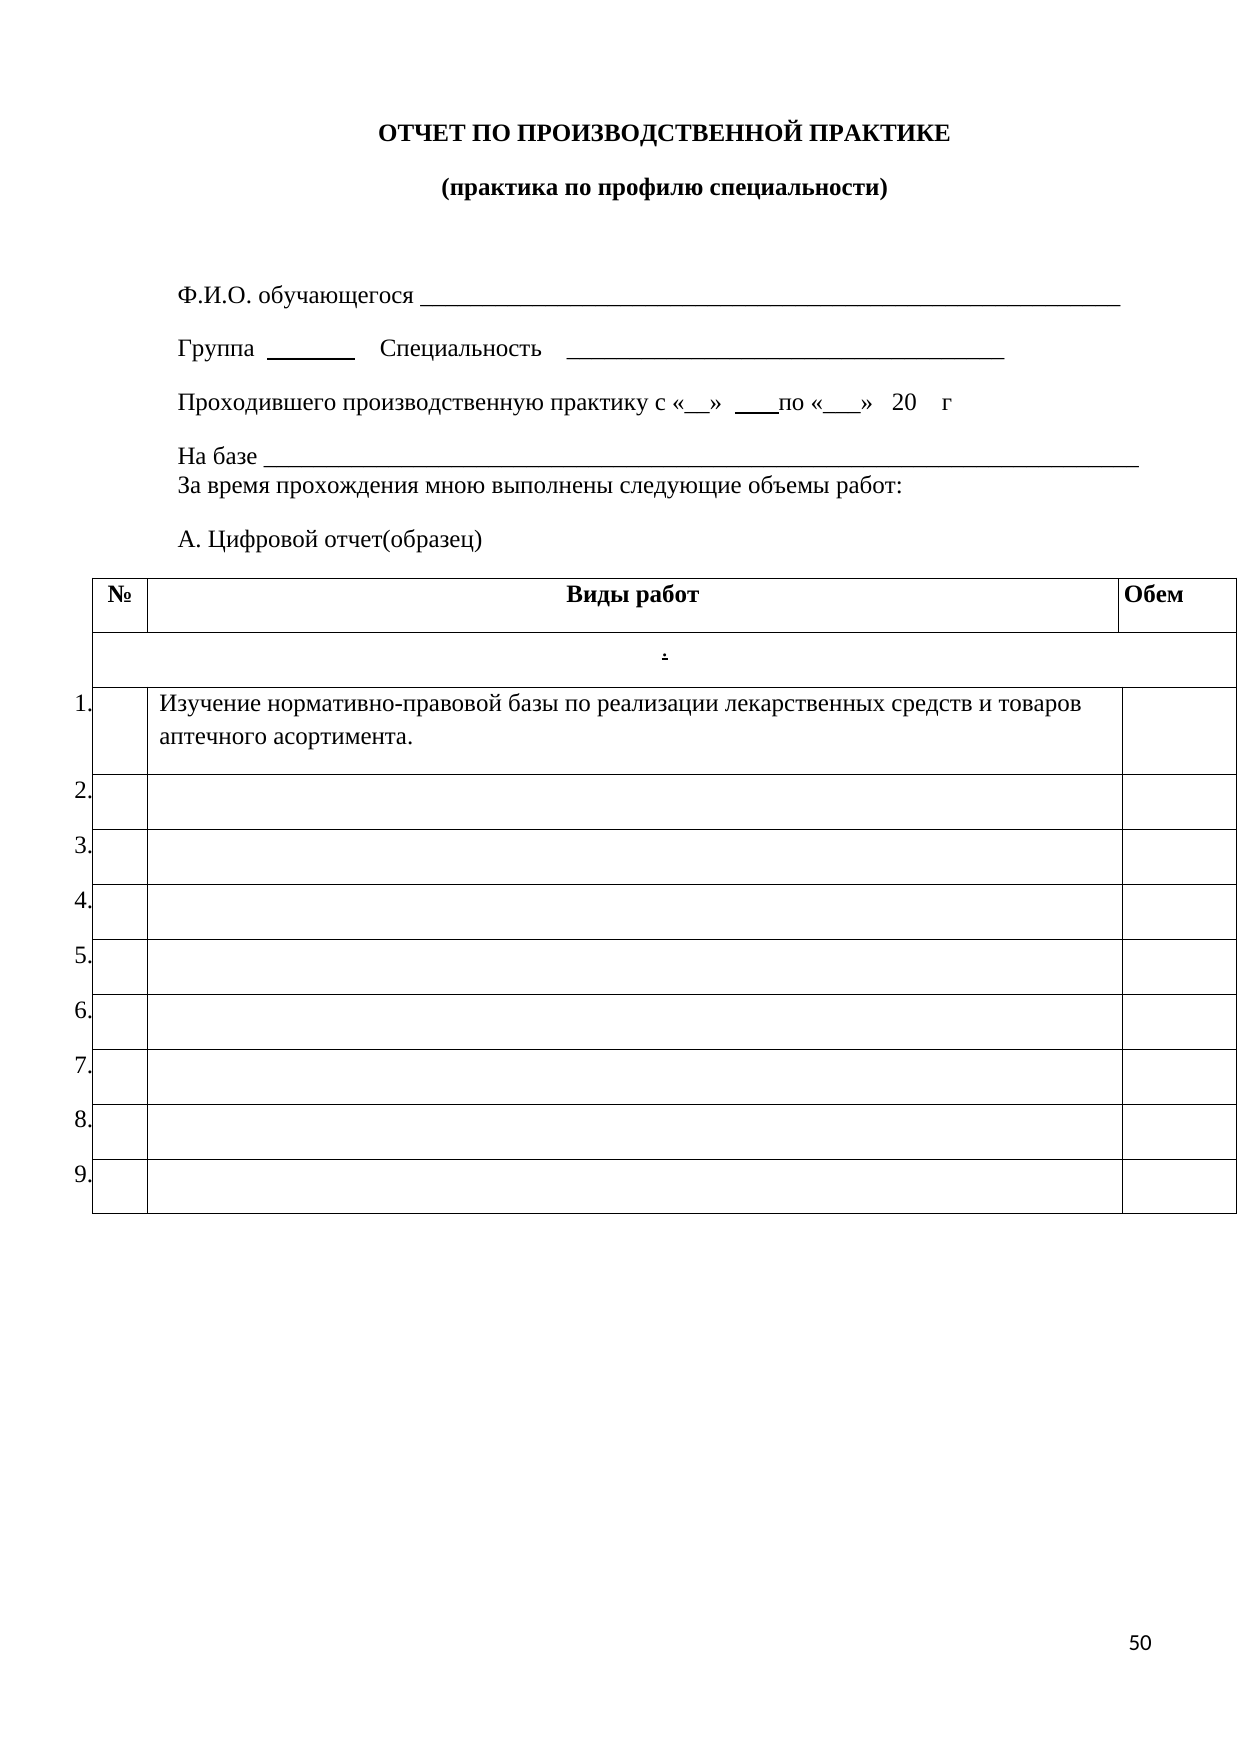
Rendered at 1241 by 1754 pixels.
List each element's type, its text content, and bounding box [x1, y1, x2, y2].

table_cell 6. [93, 995, 147, 1049]
table_cell [148, 830, 1122, 884]
table_cell 4. [93, 885, 147, 939]
table_cell [1123, 830, 1236, 884]
table_cell [148, 775, 1122, 829]
table_cell [1123, 688, 1236, 774]
text ОТЧЕТ ПО ПРОИЗВОДСТВЕННОЙ ПРАКТИКЕ [177, 118, 1152, 147]
table_cell . [93, 633, 1236, 687]
table_cell [1123, 885, 1236, 939]
table_header Виды работ [148, 579, 1118, 632]
table_cell 9. [93, 1160, 147, 1213]
text (практика по профилю специальности) [177, 172, 1152, 201]
table_cell [148, 1105, 1122, 1158]
table_cell 5. [93, 940, 147, 994]
table_cell [148, 885, 1122, 939]
table_cell 7. [93, 1050, 147, 1103]
table_cell [148, 1050, 1122, 1103]
table_header № [93, 579, 147, 632]
table_header Обем [1119, 579, 1236, 632]
text Группа _______ Специальность ___________________________________ [177, 333, 1152, 362]
text На базе ______________________________________________________________________ [177, 441, 1152, 470]
table_cell 3. [93, 830, 147, 884]
text Ф.И.О. обучающегося ________________________________________________________ [177, 280, 1152, 308]
table_cell 2. [93, 775, 147, 829]
table_cell [1123, 1050, 1236, 1103]
table_cell 8. [93, 1105, 147, 1158]
table_cell [1123, 995, 1236, 1049]
table_cell [1123, 775, 1236, 829]
text Проходившего производственную практику с «__» по «___» 20 г [177, 387, 1152, 416]
table_cell [148, 995, 1122, 1049]
table_cell 1. [93, 688, 147, 774]
table_cell [1123, 1160, 1236, 1213]
text А. Цифровой отчет(образец) [177, 524, 1152, 553]
table_cell [148, 940, 1122, 994]
table_cell Изучение нормативно-правовой базы по реализации лекарственных средств и товаров аптечного асортимента. [148, 688, 1122, 774]
table_cell [148, 1160, 1122, 1213]
table_cell [1123, 1105, 1236, 1158]
text За время прохождения мною выполнены следующие объемы работ: [177, 470, 1152, 499]
table_cell [1123, 940, 1236, 994]
